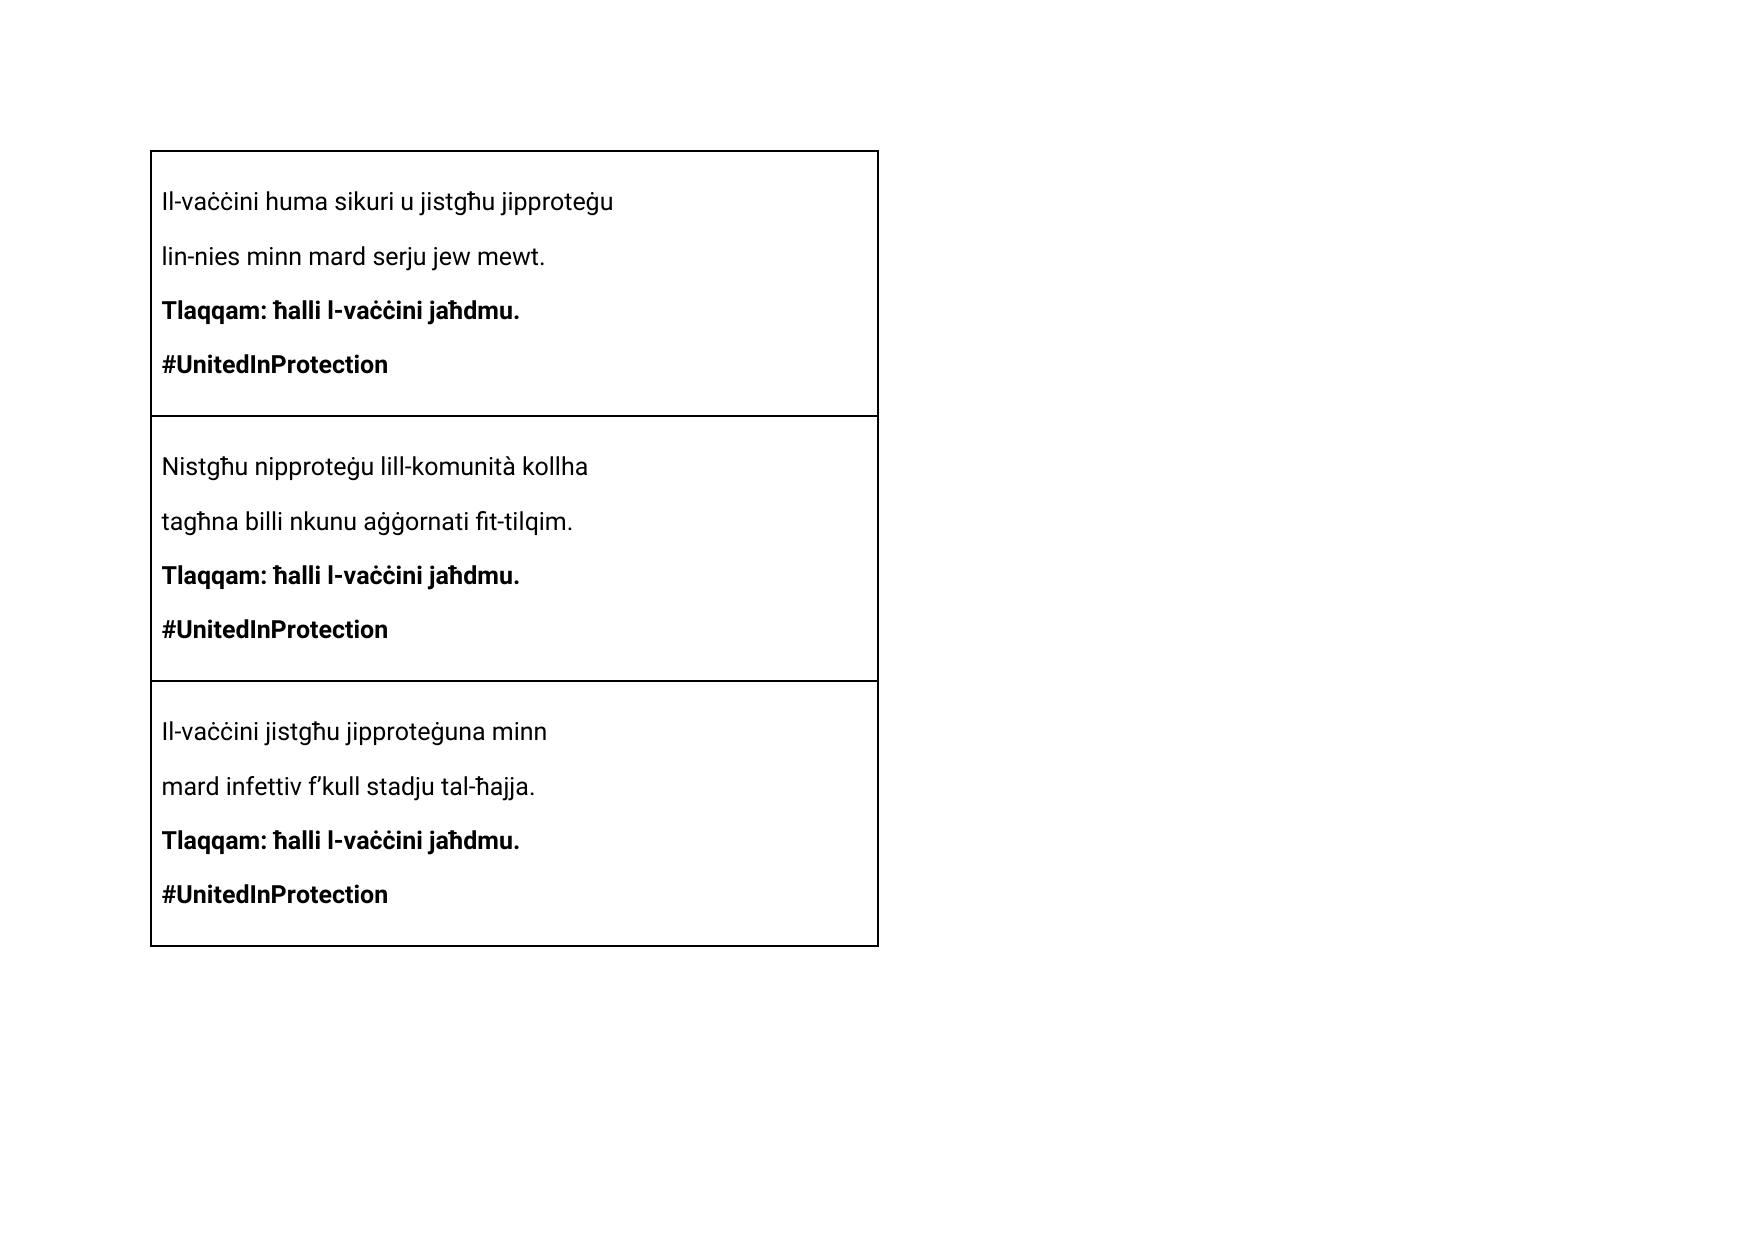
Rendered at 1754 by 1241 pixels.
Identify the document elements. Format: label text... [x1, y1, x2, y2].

table_cell Il-vaċċini huma sikuri u jistgħu jipproteġu lin-nies minn mard serju jew mewt. Tlaqqam: ħalli l-vaċċini jaħdmu. #UnitedInProtection [152, 152, 877, 415]
table_cell Il-vaċċini jistgħu jipproteġuna minn mard infettiv f’kull stadju tal-ħajja. Tlaqqam: ħalli l-vaċċini jaħdmu. #UnitedInProtection [152, 682, 877, 945]
table_cell Nistgħu nipproteġu lill-komunità kollha tagħna billi nkunu aġġornati fit-tilqim. Tlaqqam: ħalli l-vaċċini jaħdmu. #UnitedInProtection [152, 417, 877, 680]
